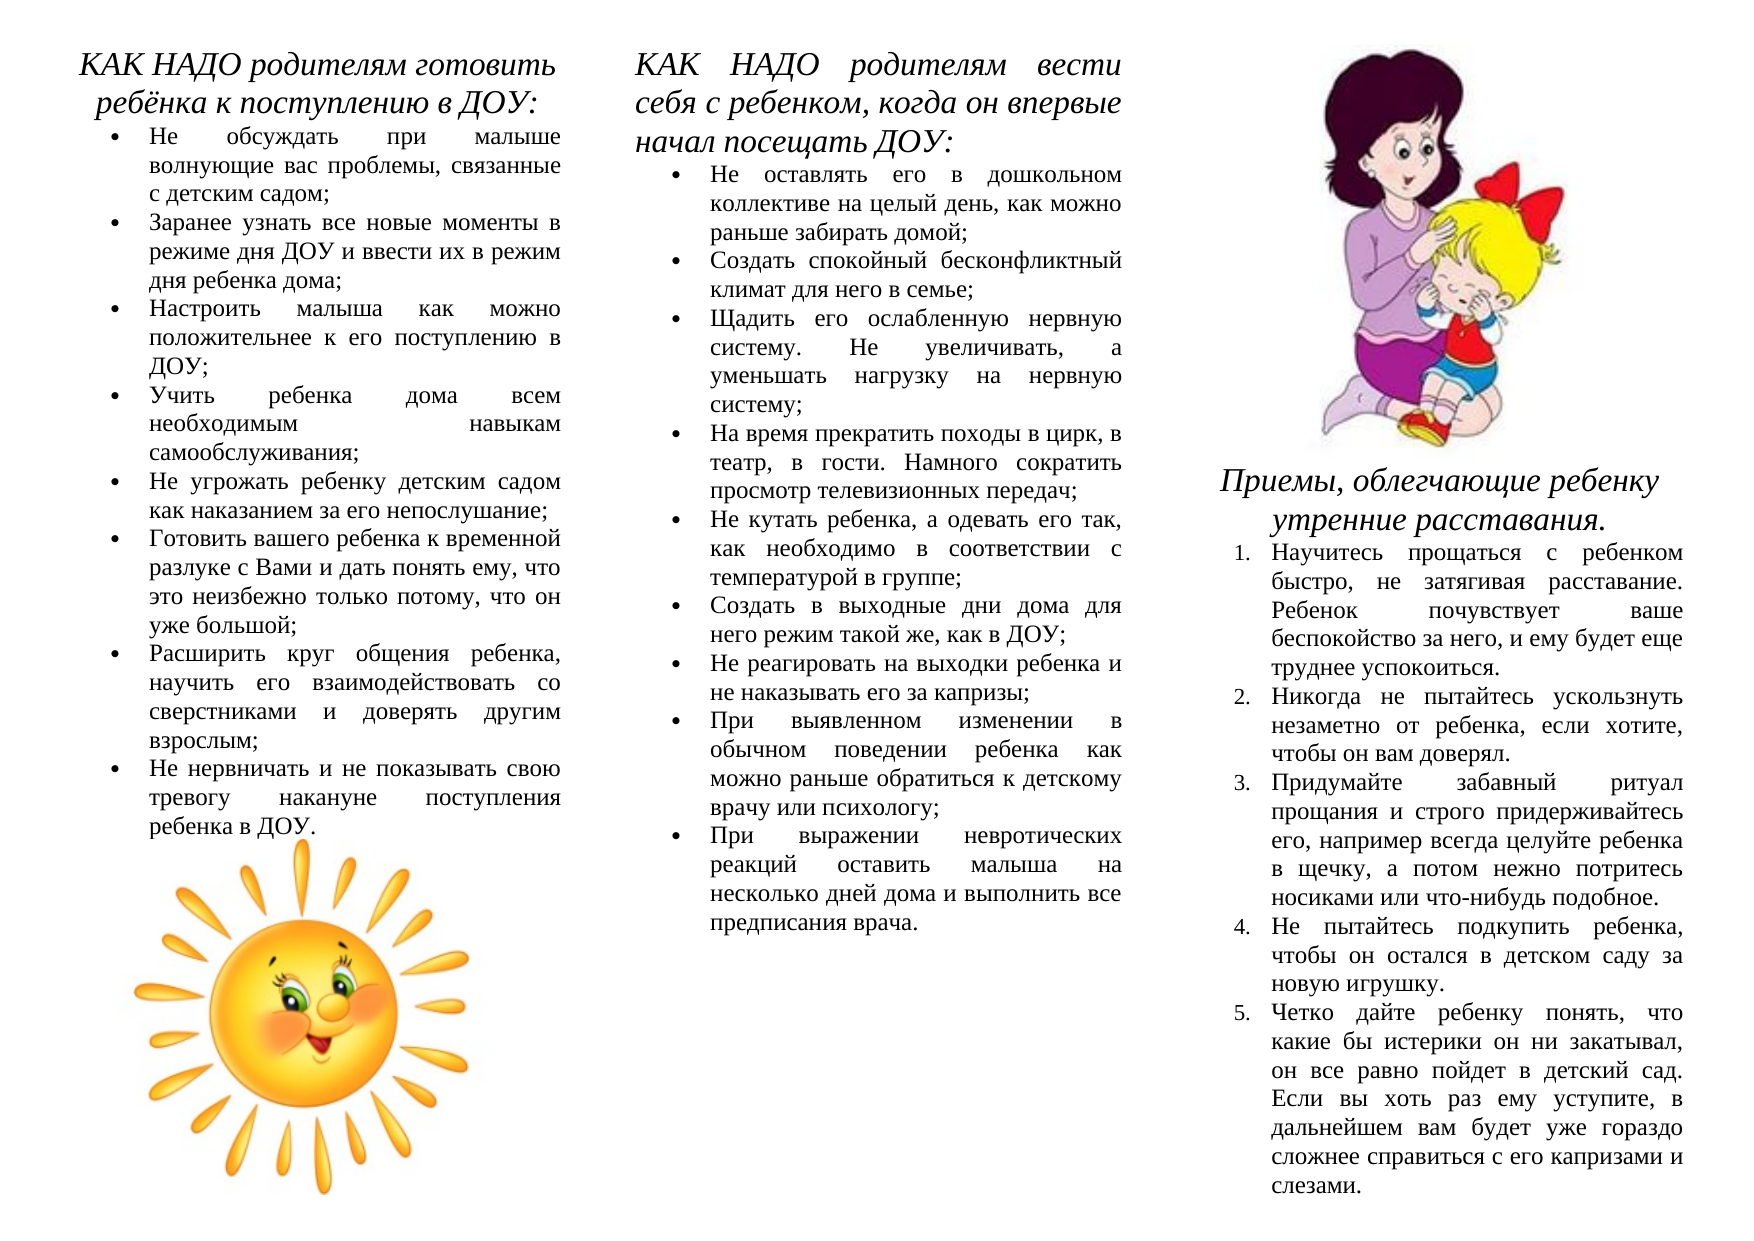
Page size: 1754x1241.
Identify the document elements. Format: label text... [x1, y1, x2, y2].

list Щадить его ослабленную нервную систему. Не увеличивать, а уменьшать нагрузку на нервную систему; [672, 303, 1122, 418]
list При выражении невротических реакций оставить малыша на несколько дней дома и выполнить все предписания врача. [672, 821, 1122, 936]
list На время прекратить походы в цирк, в театр, в гости. Намного сократить просмотр телевизионных передач; [672, 418, 1122, 504]
list Готовить вашего ребенка к временной разлуке с Вами и дать понять ему, что это неизбежно только потому, что он уже большой; [111, 523, 561, 638]
list Четко дайте ребенку понять, что какие бы истерики он ни закатывал, он все равно пойдет в детский сад. Если вы хоть раз ему уступите, в дальнейшем вам будет уже гораздо сложнее справиться с его капризами и слезами. [1233, 997, 1683, 1198]
picture [1289, 44, 1590, 461]
list Не нервничать и не показывать свою тревогу накануне поступления ребенка в ДОУ. [111, 753, 561, 840]
text Приемы, облегчающие ребенку утренние расставания. [1196, 461, 1683, 537]
list Никогда не пытайтесь ускользнуть незаметно от ребенка, если хотите, чтобы он вам доверял. [1233, 681, 1683, 767]
list При выявленном изменении в обычном поведении ребенка как можно раньше обратиться к детскому врачу или психологу; [672, 706, 1122, 821]
list Настроить малыша как можно положительнее к его поступлению в ДОУ; [111, 293, 561, 380]
picture [73, 839, 530, 1195]
list Не реагировать на выходки ребенка и не наказывать его за капризы; [672, 648, 1122, 706]
text КАК НАДО родителям вести себя с ребенком, когда он впервые начал посещать ДОУ: [635, 44, 1122, 159]
list Придумайте забавный ритуал прощания и строго придерживайтесь его, например всегда целуйте ребенка в щечку, а потом нежно потритесь носиками или что-нибудь подобное. [1233, 767, 1683, 911]
list Не оставлять его в дошкольном коллективе на целый день, как можно раньше забирать домой; [672, 159, 1122, 246]
list Создать спокойный бесконфликтный климат для него в семье; [672, 246, 1122, 303]
list Не угрожать ребенку детским садом как наказанием за его непослушание; [111, 466, 561, 523]
list Не обсуждать при малыше волнующие вас проблемы, связанные с детским садом; [111, 121, 561, 207]
list Создать в выходные дни дома для него режим такой же, как в ДОУ; [672, 591, 1122, 648]
list Расширить круг общения ребенка, научить его взаимодействовать со сверстниками и доверять другим взрослым; [111, 638, 561, 753]
text КАК НАДО родителям готовить ребёнка к поступлению в ДОУ: [74, 44, 561, 121]
list Заранее узнать все новые моменты в режиме дня ДОУ и ввести их в режим дня ребенка дома; [111, 207, 561, 293]
list Не кутать ребенка, а одевать его так, как необходимо в соответствии с температурой в группе; [672, 504, 1122, 591]
list Научитесь прощаться с ребенком быстро, не затягивая расставание. Ребенок почувствует ваше беспокойство за него, и ему будет еще труднее успокоиться. [1233, 537, 1683, 681]
list Учить ребенка дома всем необходимым навыкам самообслуживания; [111, 380, 561, 466]
list Не пытайтесь подкупить ребенка, чтобы он остался в детском саду за новую игрушку. [1233, 911, 1683, 997]
